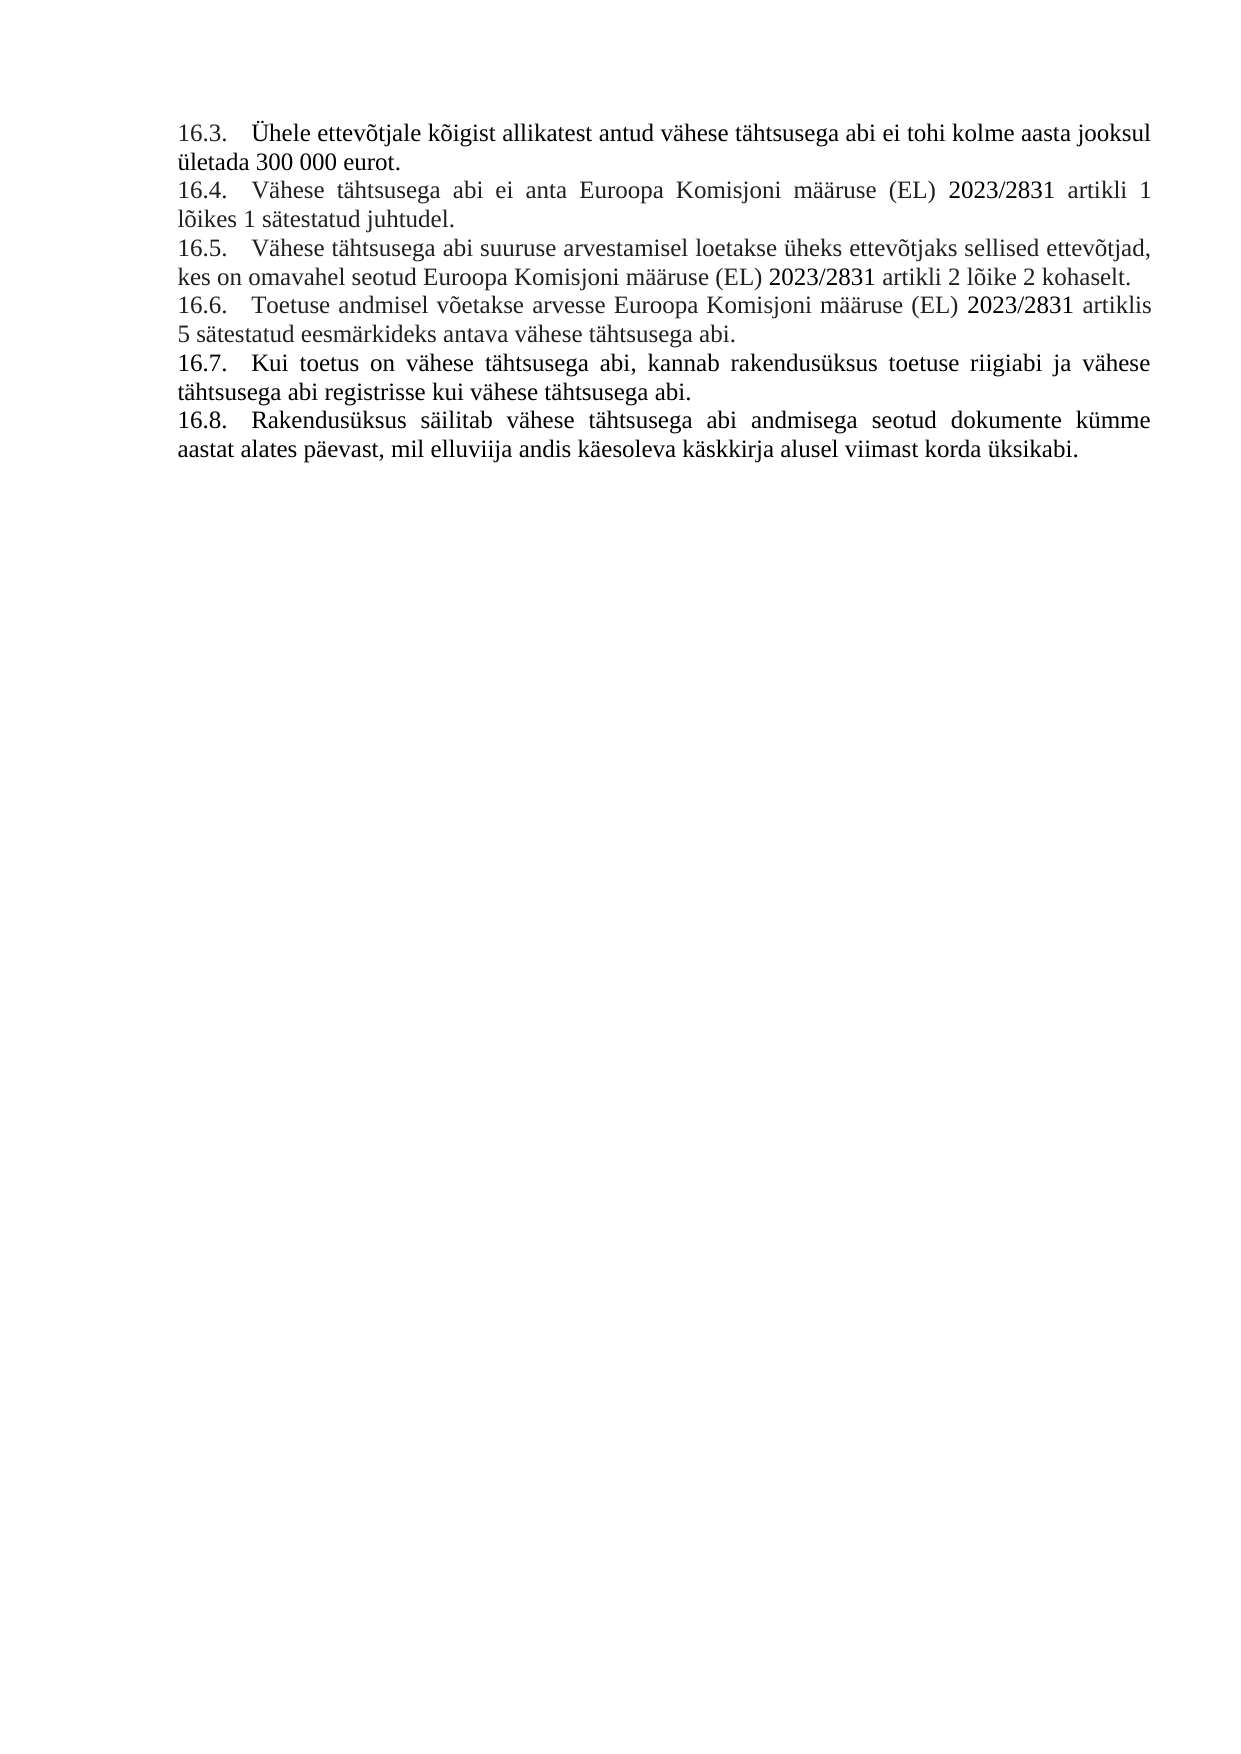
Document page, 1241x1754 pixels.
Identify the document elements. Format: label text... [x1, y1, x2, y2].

text 16.5. Vähese tähtsusega abi suuruse arvestamisel loetakse üheks ettevõtjaks sellised ettevõtjad, kes on omavahel seotud Euroopa Komisjoni määruse (EL) 2023/2831 artikli 2 lõike 2 kohaselt. [177, 233, 1152, 291]
text 16.7. Kui toetus on vähese tähtsusega abi, kannab rakendusüksus toetuse riigiabi ja vähese tähtsusega abi registrisse kui vähese tähtsusega abi. [177, 348, 1152, 406]
text 16.6. Toetuse andmisel võetakse arvesse Euroopa Komisjoni määruse (EL) 2023/2831 artiklis 5 sätestatud eesmärkideks antava vähese tähtsusega abi. [177, 291, 1152, 348]
text 16.3. Ühele ettevõtjale kõigist allikatest antud vähese tähtsusega abi ei tohi kolme aasta jooksul ületada 300 000 eurot. [177, 118, 1152, 176]
text 16.4. Vähese tähtsusega abi ei anta Euroopa Komisjoni määruse (EL) 2023/2831 artikli 1 lõikes 1 sätestatud juhtudel. [177, 176, 1152, 233]
text 16.8. Rakendusüksus säilitab vähese tähtsusega abi andmisega seotud dokumente kümme aastat alates päevast, mil elluviija andis käesoleva käskkirja alusel viimast korda üksikabi. [177, 406, 1152, 463]
